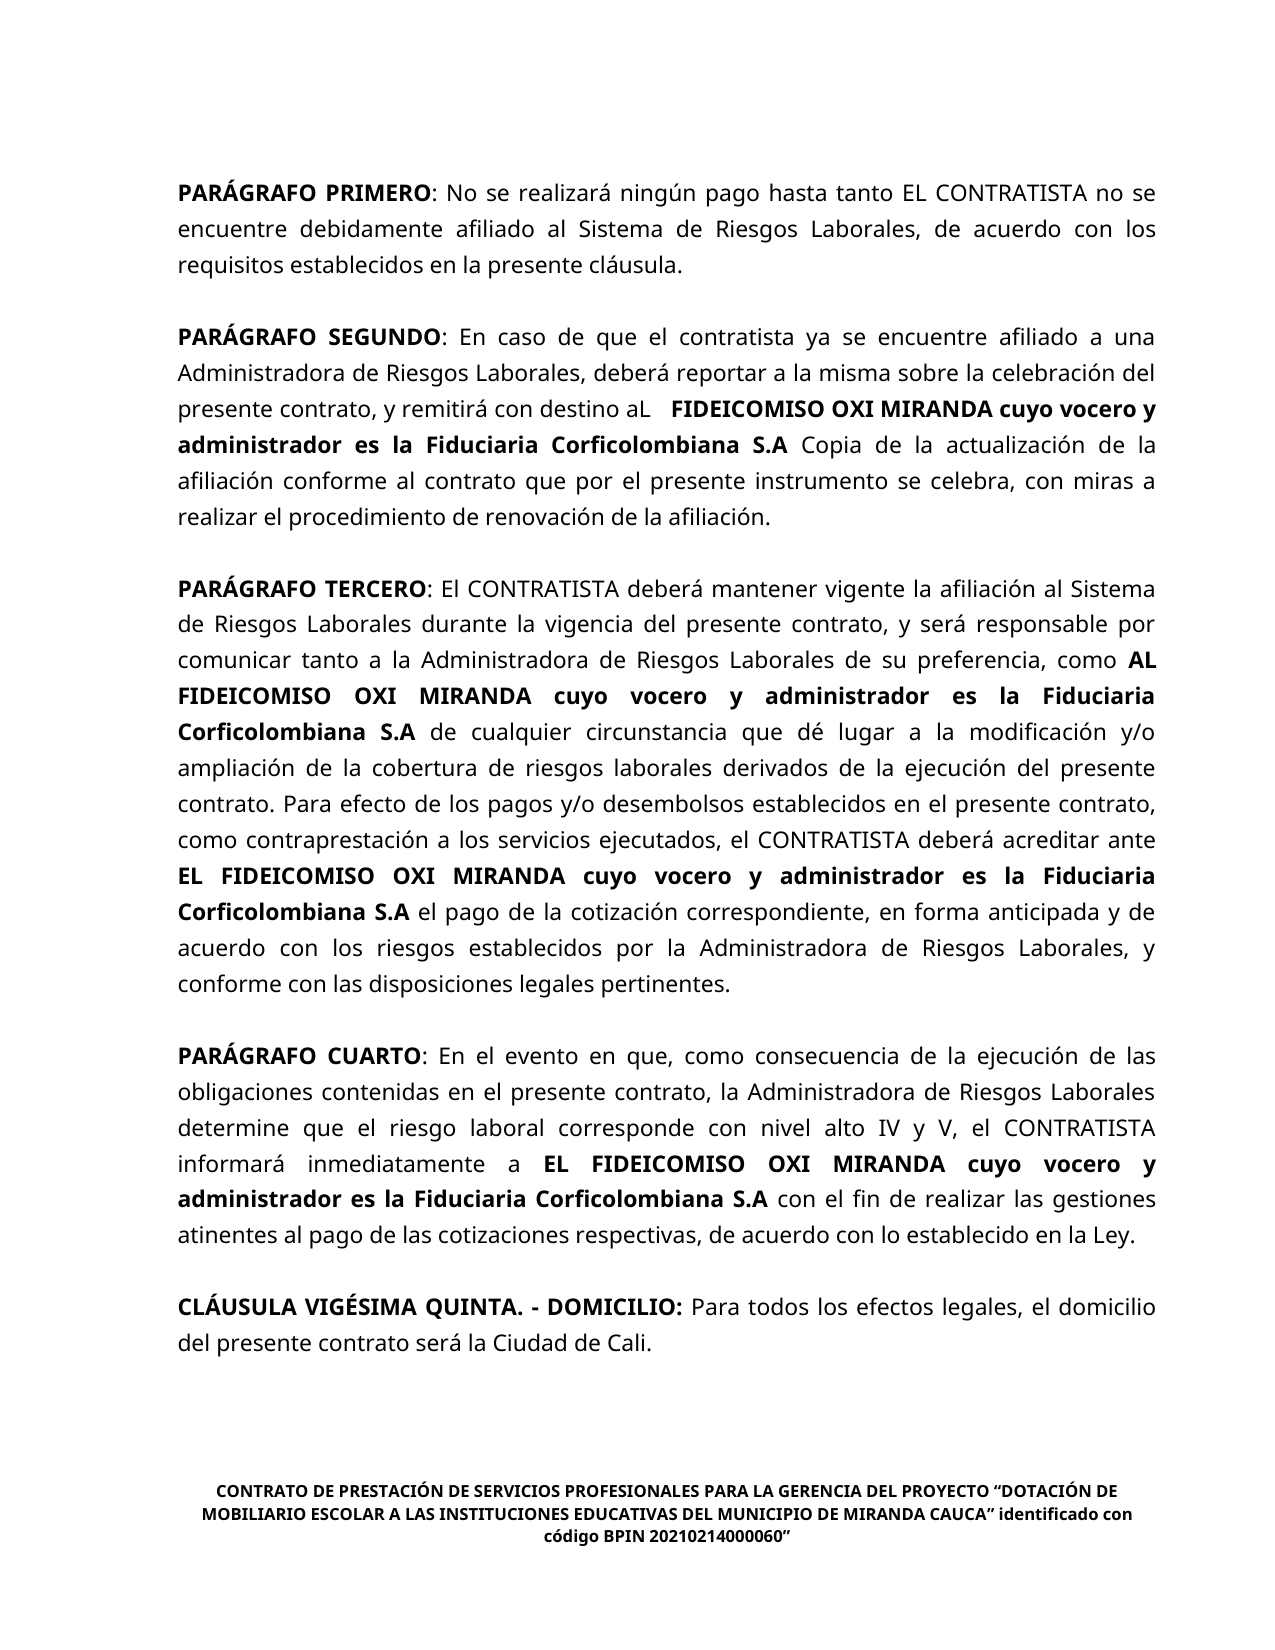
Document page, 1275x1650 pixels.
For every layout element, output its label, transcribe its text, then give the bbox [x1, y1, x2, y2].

text CLÁUSULA VIGÉSIMA QUINTA. - DOMICILIO: Para todos los efectos legales, el domicilio del presente contrato será la Ciudad de Cali. [177, 1291, 1157, 1358]
text PARÁGRAFO PRIMERO: No se realizará ningún pago hasta tanto EL CONTRATISTA no se encuentre debidamente afiliado al Sistema de Riesgos Laborales, de acuerdo con los requisitos establecidos en la presente cláusula. [177, 177, 1157, 280]
text PARÁGRAFO CUARTO: En el evento en que, como consecuencia de la ejecución de las obligaciones contenidas en el presente contrato, la Administradora de Riesgos Laborales determine que el riesgo laboral corresponde con nivel alto IV y V, el CONTRATISTA informará inmediatamente a EL FIDEICOMISO OXI MIRANDA cuyo vocero y administrador es la Fiduciaria Corficolombiana S.A con el fin de realizar las gestiones atinentes al pago de las cotizaciones respectivas, de acuerdo con lo establecido en la Ley. [177, 1040, 1157, 1251]
text PARÁGRAFO SEGUNDO: En caso de que el contratista ya se encuentre afiliado a una Administradora de Riesgos Laborales, deberá reportar a la misma sobre la celebración del presente contrato, y remitirá con destino aL FIDEICOMISO OXI MIRANDA cuyo vocero y administrador es la Fiduciaria Corficolombiana S.A Copia de la actualización de la afiliación conforme al contrato que por el presente instrumento se celebra, con miras a realizar el procedimiento de renovación de la afiliación. [177, 321, 1157, 532]
text PARÁGRAFO TERCERO: El CONTRATISTA deberá mantener vigente la afiliación al Sistema de Riesgos Laborales durante la vigencia del presente contrato, y será responsable por comunicar tanto a la Administradora de Riesgos Laborales de su preferencia, como AL FIDEICOMISO OXI MIRANDA cuyo vocero y administrador es la Fiduciaria Corficolombiana S.A de cualquier circunstancia que dé lugar a la modificación y/o ampliación de la cobertura de riesgos laborales derivados de la ejecución del presente contrato. Para efecto de los pagos y/o desembolsos establecidos en el presente contrato, como contraprestación a los servicios ejecutados, el CONTRATISTA deberá acreditar ante EL FIDEICOMISO OXI MIRANDA cuyo vocero y administrador es la Fiduciaria Corficolombiana S.A el pago de la cotización correspondiente, en forma anticipada y de acuerdo con los riesgos establecidos por la Administradora de Riesgos Laborales, y conforme con las disposiciones legales pertinentes. [177, 572, 1157, 999]
